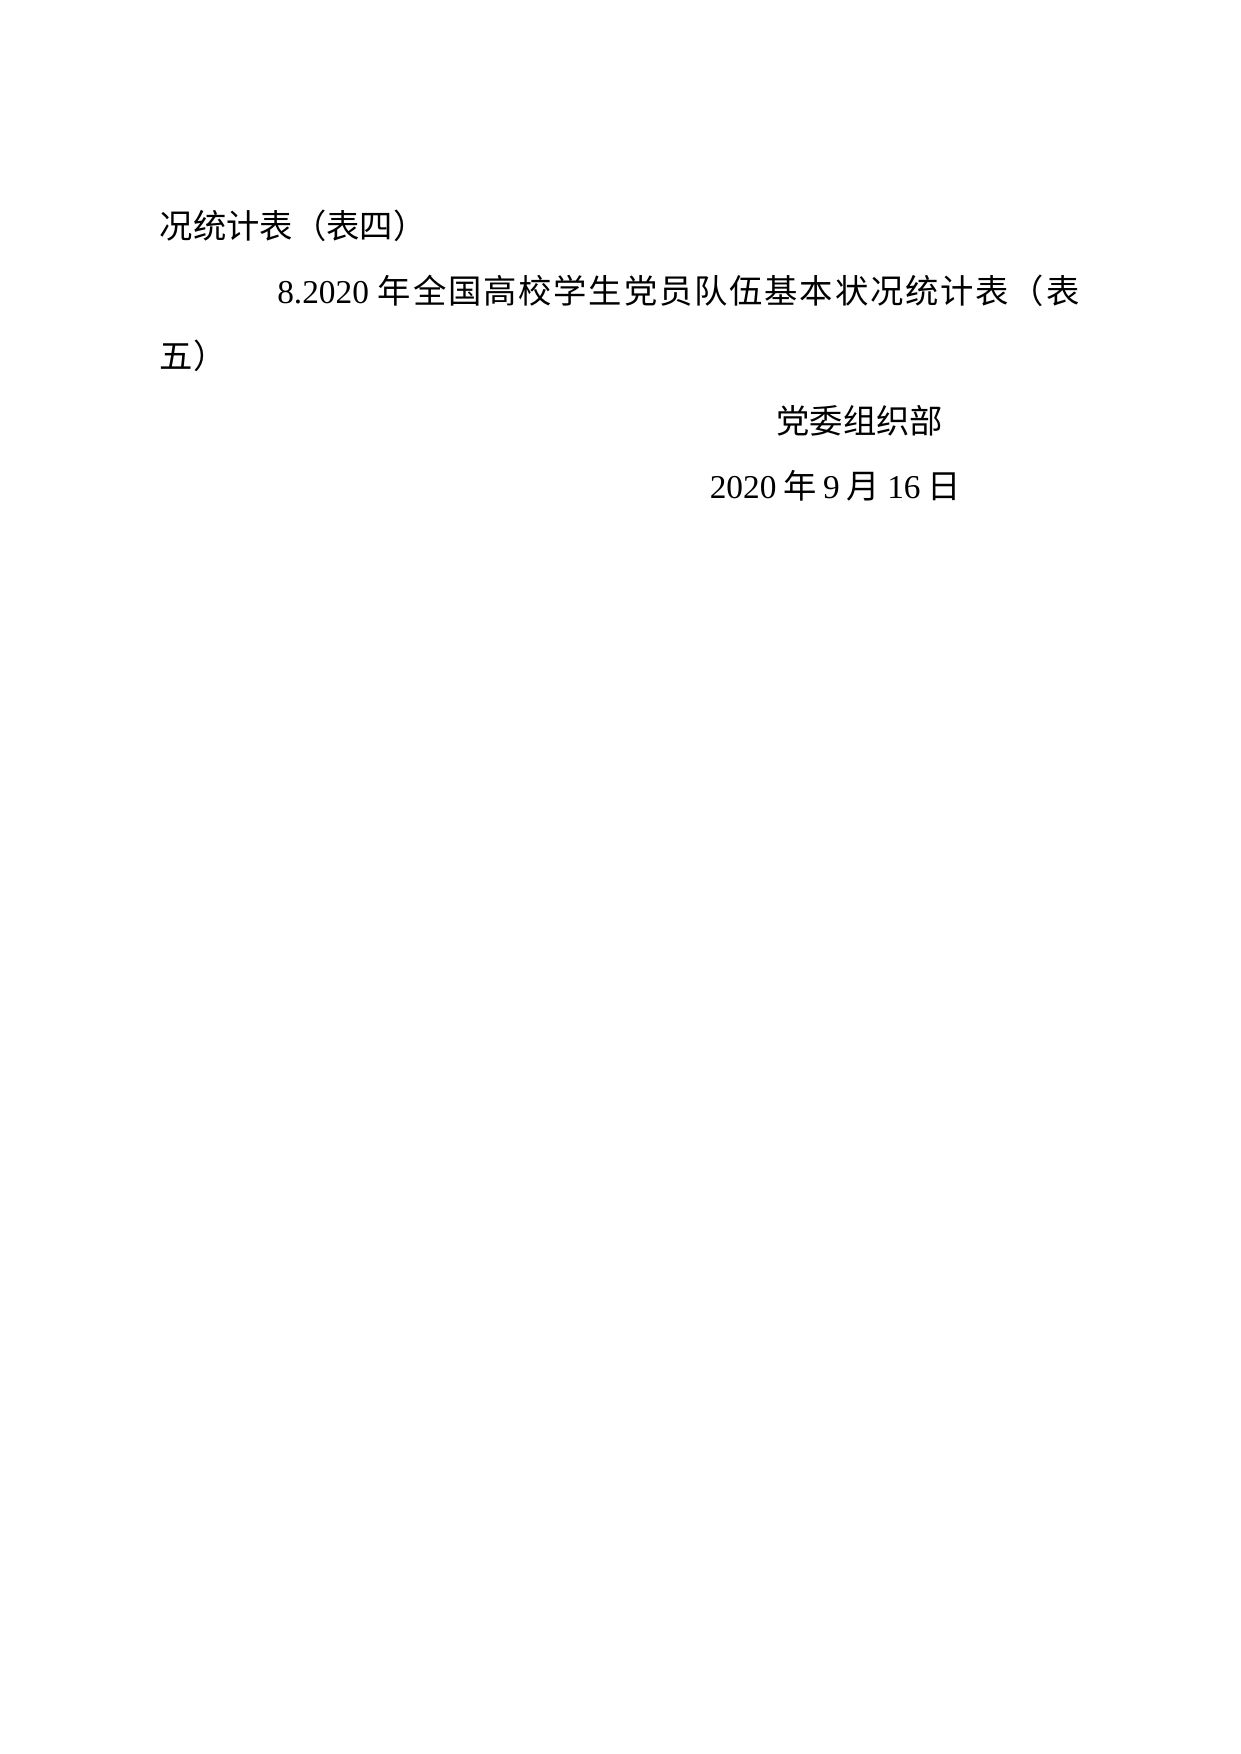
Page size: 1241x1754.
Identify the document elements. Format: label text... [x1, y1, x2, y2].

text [159, 192, 1081, 257]
text 8.2020年全国高校学生党员队伍基本状况统计表（表五） [159, 257, 1081, 387]
text 2020年9月 16日 [159, 452, 1081, 517]
text 党委组织部 [159, 387, 1081, 452]
